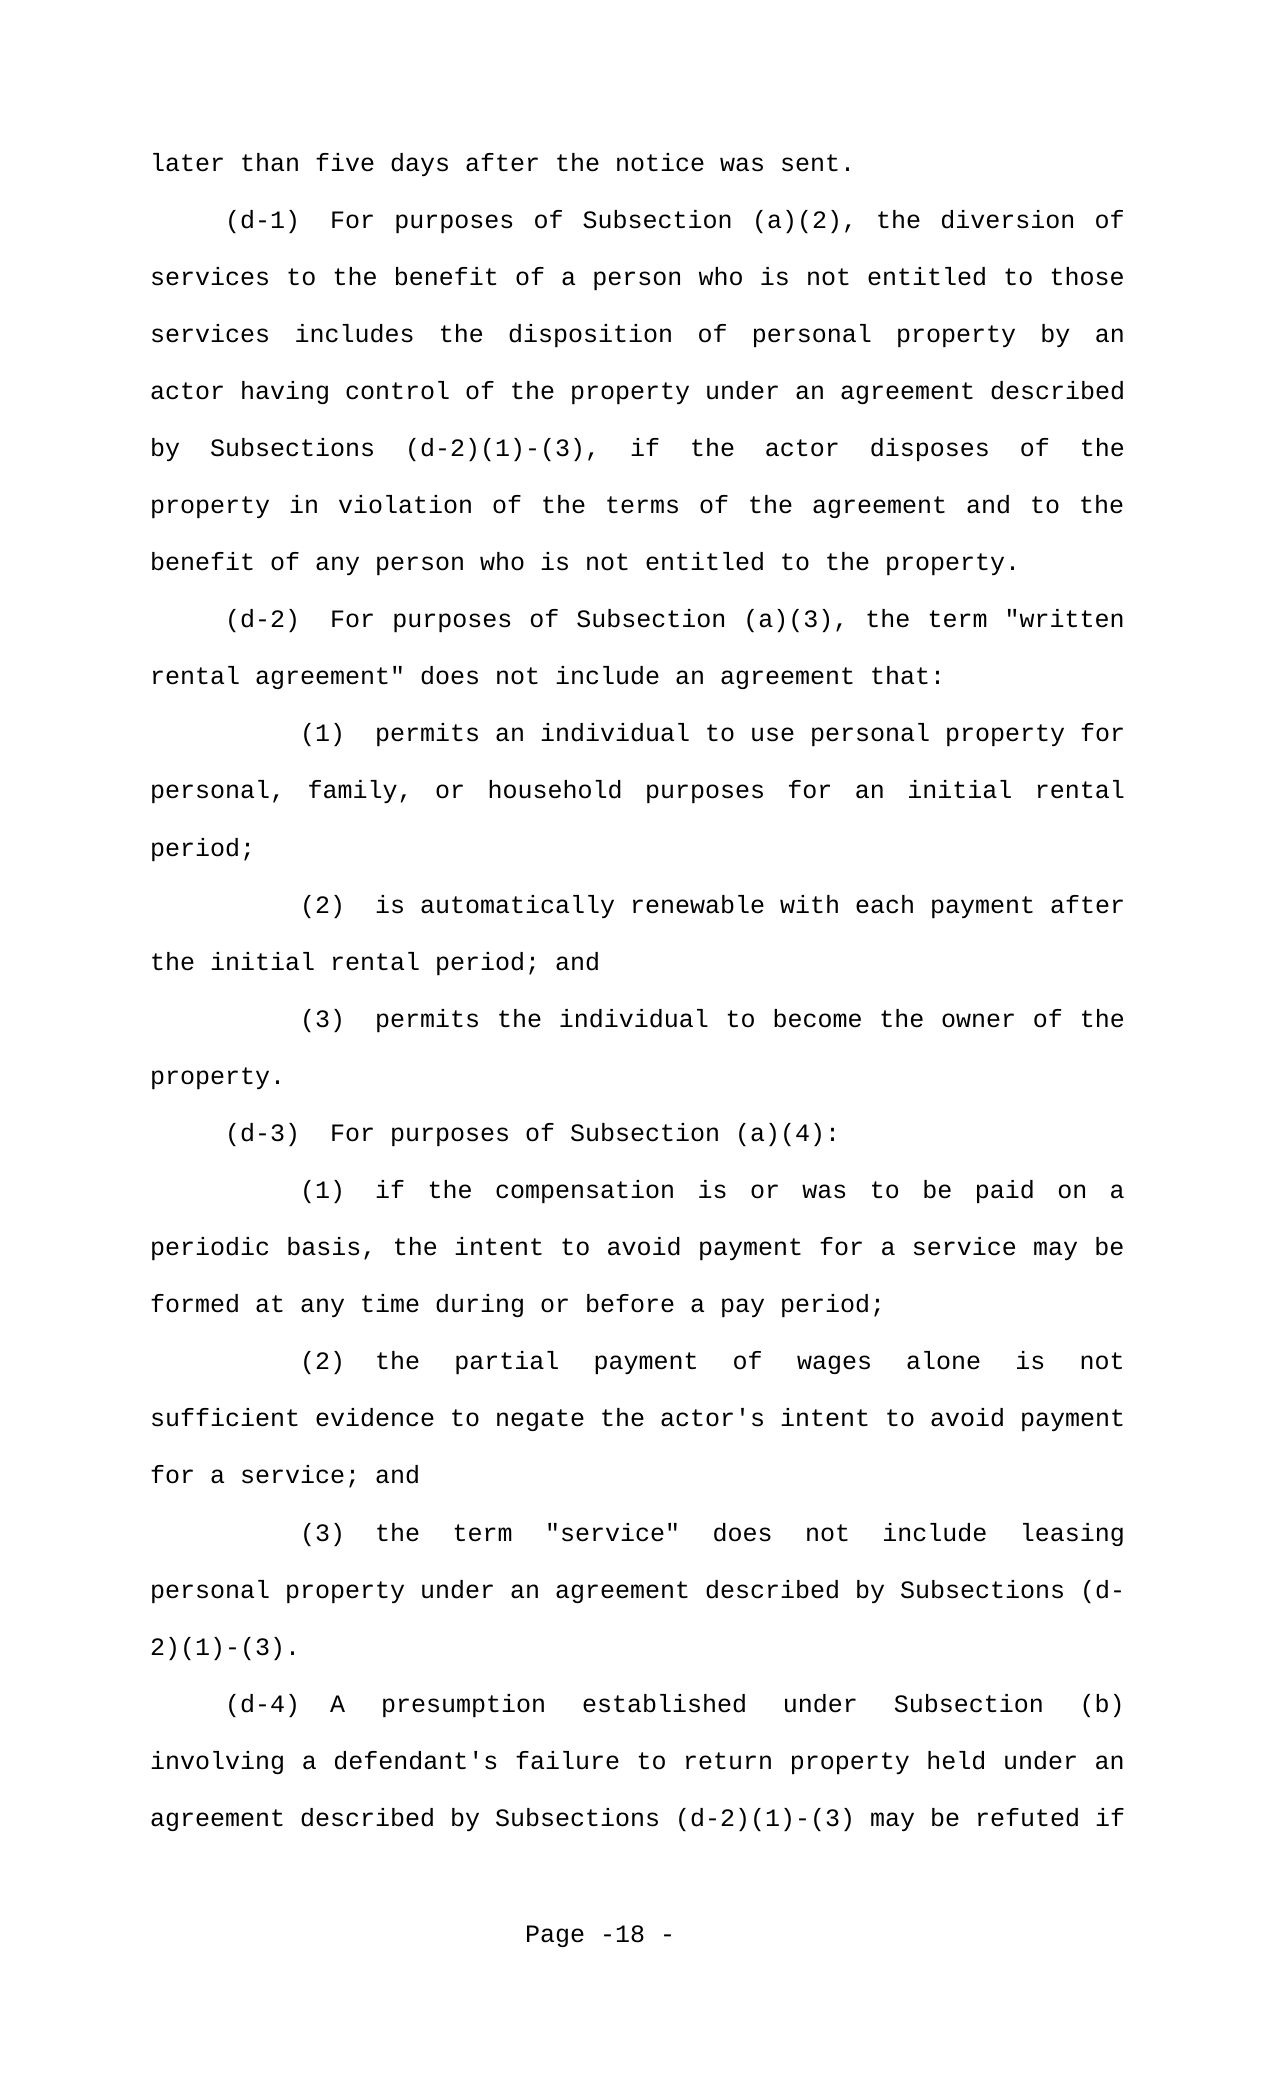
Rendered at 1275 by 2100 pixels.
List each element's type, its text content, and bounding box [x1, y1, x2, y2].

text (2) is automatically renewable with each payment after the initial rental period; and [150, 892, 1125, 978]
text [150, 1691, 1125, 1834]
text (3) permits the individual to become the owner of the property. [150, 1006, 1125, 1092]
text (2) the partial payment of wages alone is not sufficient evidence to negate the actor's intent to avoid payment for a service; and [150, 1349, 1125, 1491]
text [150, 150, 1125, 178]
text (d-1) For purposes of Subsection (a)(2), the diversion of services to the benefit of a person who is not entitled to those services includes the disposition of personal property by an actor having control of the property under an agreement described by Subsections (d-2)(1)-(3), if the actor disposes of the property in violation of the terms of the agreement and to the benefit of any person who is not entitled to the property. [150, 207, 1125, 578]
text (d-3) For purposes of Subsection (a)(4): [150, 1120, 1125, 1149]
text (1) permits an individual to use personal property for personal, family, or household purposes for an initial rental period; [150, 721, 1125, 863]
text (1) if the compensation is or was to be paid on a periodic basis, the intent to avoid payment for a service may be formed at any time during or before a pay period; [150, 1177, 1125, 1320]
text (d-2) For purposes of Subsection (a)(3), the term "written rental agreement" does not include an agreement that: [150, 607, 1125, 692]
text (3) the term "service" does not include leasing personal property under an agreement described by Subsections (d-2)(1)-(3). [150, 1520, 1125, 1663]
